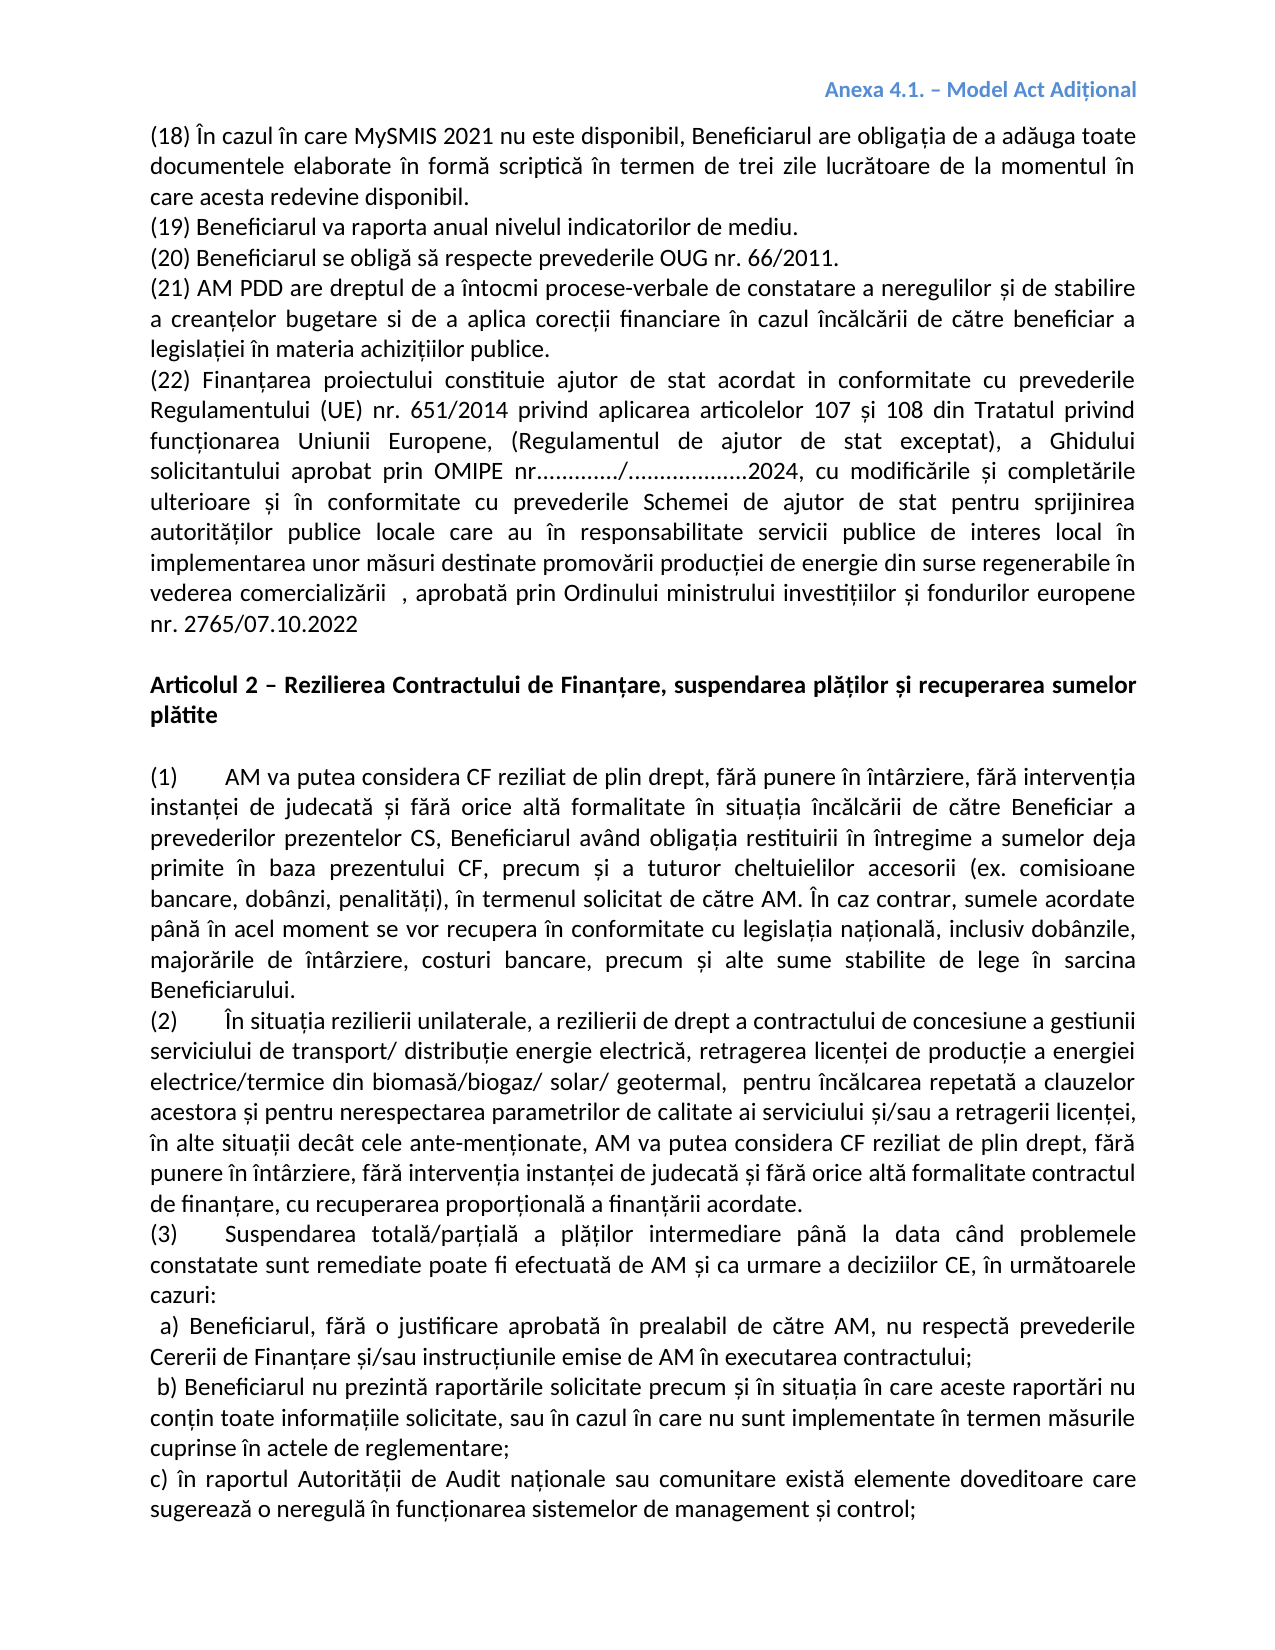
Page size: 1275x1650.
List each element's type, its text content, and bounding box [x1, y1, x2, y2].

text (20) Beneficiarul se obligă să respecte prevederile OUG nr. 66/2011. [150, 242, 1137, 272]
text (22) Finanțarea proiectului constituie ajutor de stat acordat in conformitate cu prevederile Regulamentului (UE) nr. 651/2014 privind aplicarea articolelor 107 și 108 din Tratatul privind funcționarea Uniunii Europene, (Regulamentul de ajutor de stat exceptat), a Ghidului solicitantului aprobat prin OMIPE nr............./...................2024, cu modificările și completările ulterioare și în conformitate cu prevederile Schemei de ajutor de stat pentru sprijinirea autorităților publice locale care au în responsabilitate servicii publice de interes local în implementarea unor măsuri destinate promovării producției de energie din surse regenerabile în vederea comercializării , aprobată prin Ordinului ministrului investițiilor și fondurilor europene nr. 2765/07.10.2022 [150, 364, 1137, 639]
text (18) În cazul în care MySMIS 2021 nu este disponibil, Beneficiarul are obligaţia de a adăuga toate documentele elaborate în formă scriptică în termen de trei zile lucrătoare de la momentul în care acesta redevine disponibil. [150, 120, 1137, 211]
text (2) În situaţia rezilierii unilaterale, a rezilierii de drept a contractului de concesiune a gestiunii serviciului de transport/ distribuție energie electrică, retragerea licenței de producție a energiei electrice/termice din biomasă/biogaz/ solar/ geotermal, pentru încălcarea repetată a clauzelor acestora şi pentru nerespectarea parametrilor de calitate ai serviciului şi/sau a retragerii licenţei, în alte situații decât cele ante-menționate, AM va putea considera CF reziliat de plin drept, fără punere în întârziere, fără intervenţia instanţei de judecată şi fără orice altă formalitate contractul de finanţare, cu recuperarea proporţională a finanţării acordate. [150, 1005, 1137, 1218]
text (3) Suspendarea totală/parţială a plăţilor intermediare până la data când problemele constatate sunt remediate poate fi efectuată de AM şi ca urmare a deciziilor CE, în următoarele cazuri: [150, 1218, 1137, 1310]
text a) Beneficiarul, fără o justificare aprobată în prealabil de către AM, nu respectă prevederile Cererii de Finanţare şi/sau instrucţiunile emise de AM în executarea contractului; [150, 1310, 1137, 1371]
text Articolul 2 – Rezilierea Contractului de Finanţare, suspendarea plăţilor şi recuperarea sumelor plătite [150, 669, 1137, 730]
text (19) Beneficiarul va raporta anual nivelul indicatorilor de mediu. [150, 211, 1137, 242]
text b) Beneficiarul nu prezintă raportările solicitate precum şi în situaţia în care aceste raportări nu conţin toate informaţiile solicitate, sau în cazul în care nu sunt implementate în termen măsurile cuprinse în actele de reglementare; [150, 1371, 1137, 1463]
text (21) AM PDD are dreptul de a întocmi procese-verbale de constatare a neregulilor şi de stabilire a creanţelor bugetare si de a aplica corecții financiare în cazul încălcării de către beneficiar a legislației în materia achizițiilor publice. [150, 272, 1137, 364]
text (1) AM va putea considera CF reziliat de plin drept, fără punere în întârziere, fără intervenţia instanţei de judecată şi fără orice altă formalitate în situaţia încălcării de către Beneficiar a prevederilor prezentelor CS, Beneficiarul având obligaţia restituirii în întregime a sumelor deja primite în baza prezentului CF, precum şi a tuturor cheltuielilor accesorii (ex. comisioane bancare, dobânzi, penalităţi), în termenul solicitat de către AM. În caz contrar, sumele acordate până în acel moment se vor recupera în conformitate cu legislaţia naţională, inclusiv dobânzile, majorările de întârziere, costuri bancare, precum şi alte sume stabilite de lege în sarcina Beneficiarului. [150, 761, 1137, 1005]
text c) în raportul Autorităţii de Audit naţionale sau comunitare există elemente doveditoare care sugerează o neregulă în funcţionarea sistemelor de management şi control; [150, 1463, 1137, 1524]
